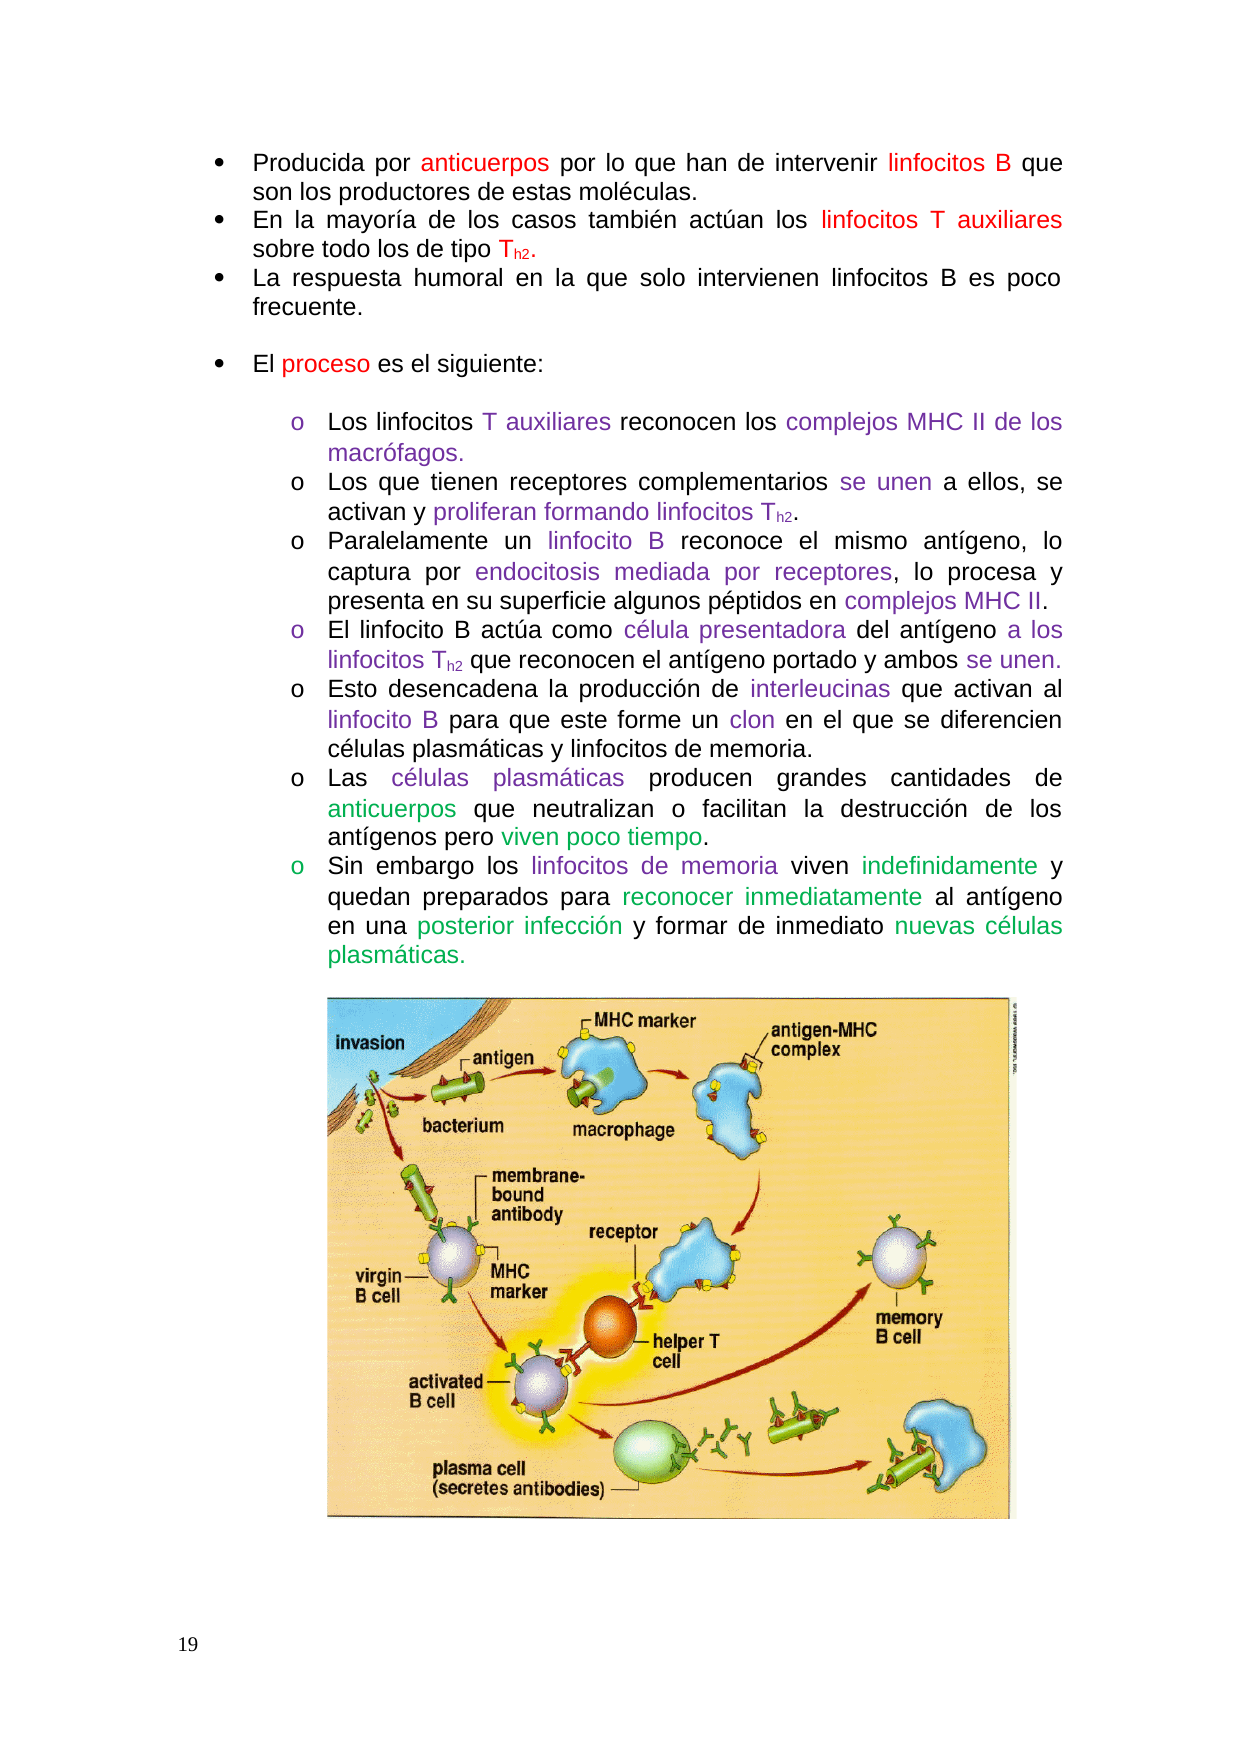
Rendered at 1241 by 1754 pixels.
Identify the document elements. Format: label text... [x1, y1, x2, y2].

list El linfocito B actúa como célula presentadora del antígeno a los linfocitos Th2 que reconocen el antígeno portado y ambos se unen. [290, 614, 1063, 674]
list Los que tienen receptores complementarios se unen a ellos, se activan y proliferan formando linfocitos Th2. [290, 466, 1063, 526]
list Producida por anticuerpos por lo que han de intervenir linfocitos B que son los productores de estas moléculas. [215, 148, 1063, 205]
list La respuesta humoral en la que solo intervienen linfocitos B es poco frecuente. [215, 263, 1063, 320]
list Paralelamente un linfocito B reconoce el mismo antígeno, lo captura por endocitosis mediada por receptores, lo procesa y presenta en su superficie algunos péptidos en complejos MHC II. [290, 526, 1063, 614]
list Los linfocitos T auxiliares reconocen los complejos MHC II de los macrófagos. [290, 407, 1063, 466]
list En la mayoría de los casos también actúan los linfocitos T auxiliares sobre todo los de tipo Th2. [215, 205, 1063, 263]
list Esto desencadena la producción de interleucinas que activan al linfocito B para que este forme un clon en el que se diferencien células plasmáticas y linfocitos de memoria. [290, 674, 1063, 763]
picture [327, 997, 1017, 1519]
list Sin embargo los linfocitos de memoria viven indefinidamente y quedan preparados para reconocer inmediatamente al antígeno en una posterior infección y formar de inmediato nuevas células plasmáticas. [290, 851, 1063, 968]
list Las células plasmáticas producen grandes cantidades de anticuerpos que neutralizan o facilitan la destrucción de los antígenos pero viven poco tiempo. [290, 763, 1063, 851]
list El proceso es el siguiente: [215, 349, 1063, 378]
